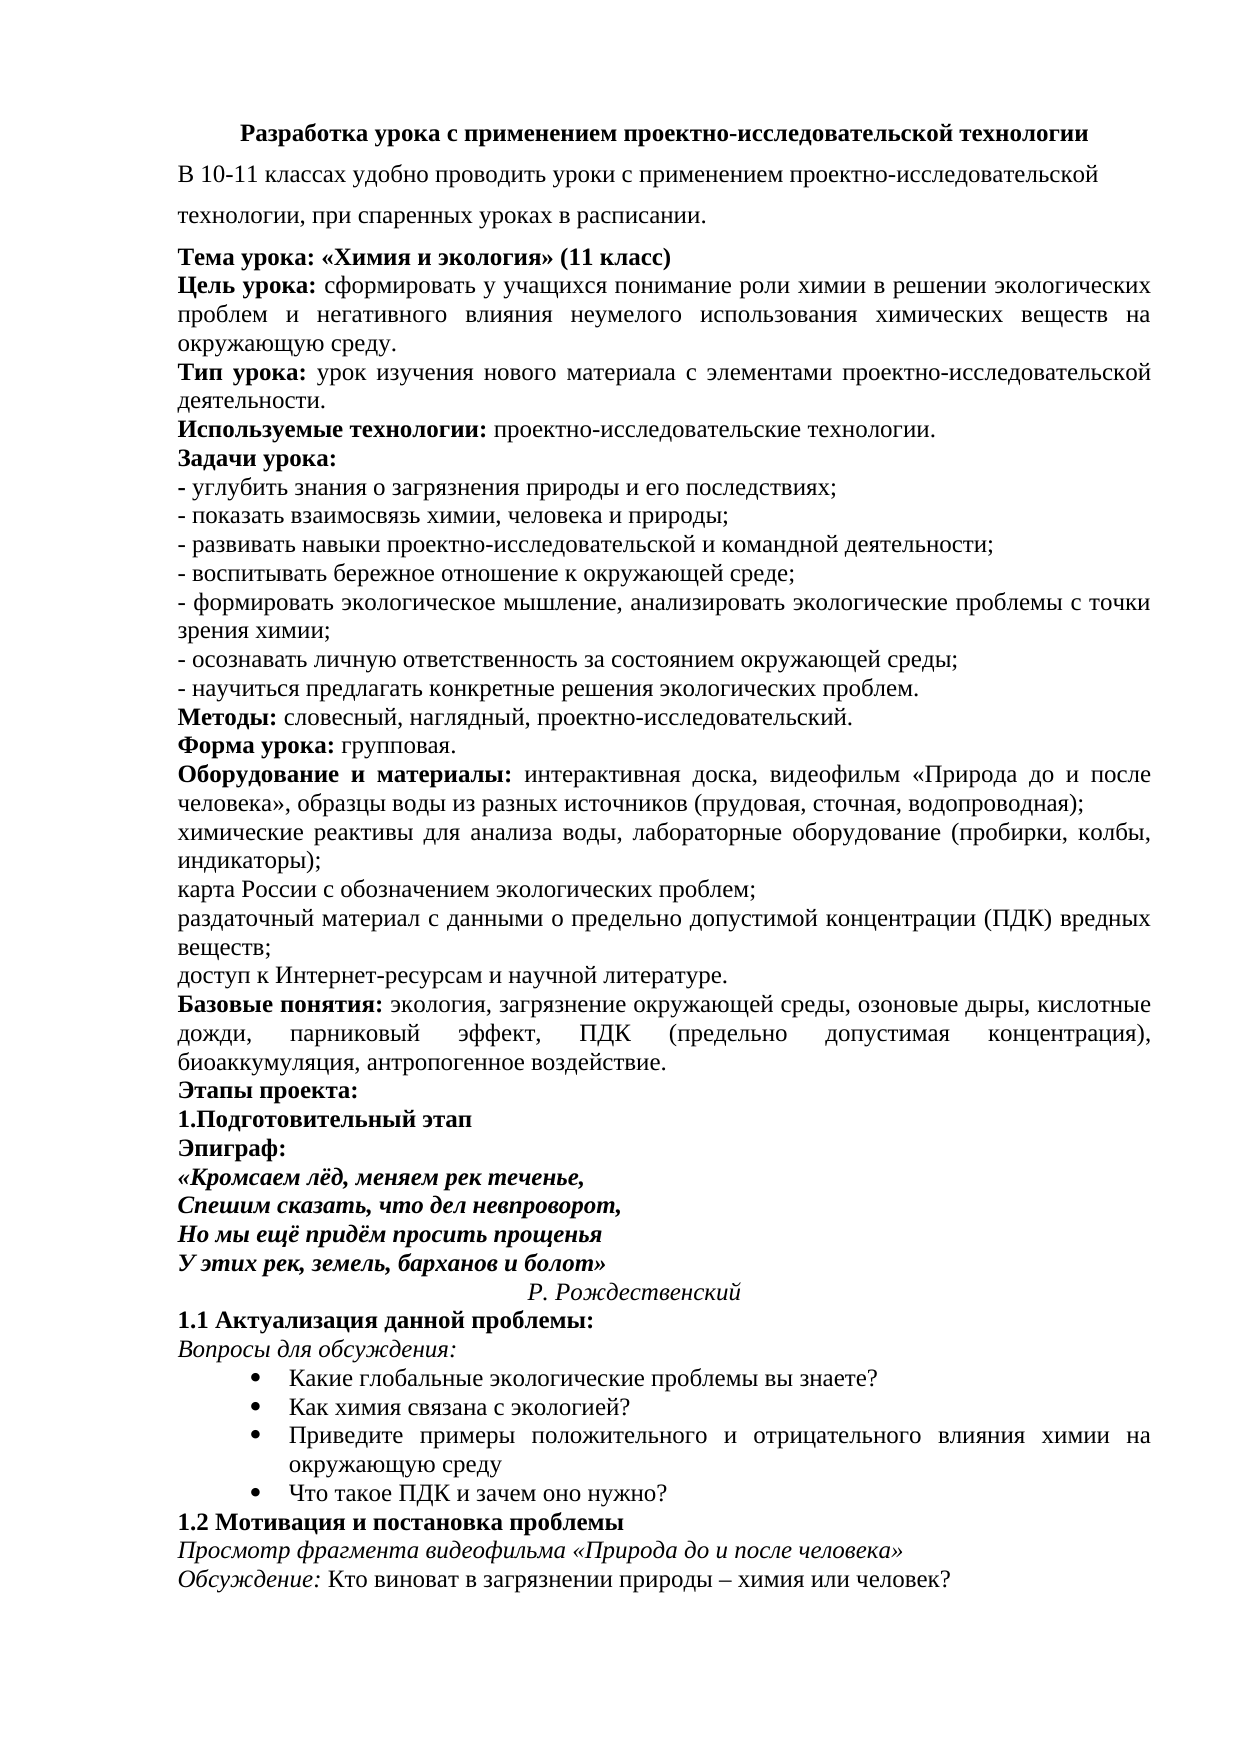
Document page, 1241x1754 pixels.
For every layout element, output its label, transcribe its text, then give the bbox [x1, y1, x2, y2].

text 1.1 Актуализация данной проблемы: [177, 1306, 1152, 1334]
text Форма урока: групповая. [177, 731, 1152, 759]
text Обсуждение: Кто виноват в загрязнении природы – химия или человек? [177, 1564, 1152, 1593]
text карта России с обозначением экологических проблем; [177, 874, 1152, 903]
text Эпиграф: [177, 1133, 1152, 1162]
text химические реактивы для анализа воды, лабораторные оборудование (пробирки, колбы, индикаторы); [177, 817, 1152, 874]
text Тип урока: урок изучения нового материала с элементами проектно-исследовательской деятельности. [177, 357, 1152, 414]
list Что такое ПДК и зачем оно нужно? [251, 1478, 1152, 1507]
text Базовые понятия: экология, загрязнение окружающей среды, озоновые дыры, кислотные дожди, парниковый эффект, ПДК (предельно допустимая концентрация), биоаккумуляция, антропогенное воздействие. [177, 989, 1152, 1076]
text - углубить знания о загрязнения природы и его последствиях; [177, 472, 1152, 501]
text - научиться предлагать конкретные решения экологических проблем. [177, 673, 1152, 702]
list Какие глобальные экологические проблемы вы знаете? [251, 1363, 1152, 1392]
text Цель урока: сформировать у учащихся понимание роли химии в решении экологических проблем и негативного влияния неумелого использования химических веществ на окружающую среду. [177, 271, 1152, 357]
text Тема урока: «Химия и экология» (11 класс) [177, 242, 1152, 271]
text - развивать навыки проектно-исследовательской и командной деятельности; [177, 529, 1152, 558]
text Вопросы для обсуждения: [177, 1334, 1152, 1363]
text - воспитывать бережное отношение к окружающей среде; [177, 558, 1152, 587]
text Используемые технологии: проектно-исследовательские технологии. [177, 414, 1152, 443]
text Но мы ещё придём просить прощенья [177, 1219, 1152, 1248]
text - формировать экологическое мышление, анализировать экологические проблемы с точки зрения химии; [177, 587, 1152, 644]
text - осознавать личную ответственность за состоянием окружающей среды; [177, 644, 1152, 673]
text 1.2 Мотивация и постановка проблемы [177, 1507, 1152, 1536]
text 1.Подготовительный этап [177, 1104, 1152, 1133]
text Этапы проекта: [177, 1076, 1152, 1104]
text - показать взаимосвязь химии, человека и природы; [177, 501, 1152, 529]
text Методы: словесный, наглядный, проектно-исследовательский. [177, 702, 1152, 731]
list Как химия связана с экологией? [251, 1392, 1152, 1421]
text Задачи урока: [177, 443, 1152, 472]
text «Кромсаем лёд, меняем рек теченье, [177, 1162, 1152, 1191]
text Оборудование и материалы: интерактивная доска, видеофильм «Природа до и после человека», образцы воды из разных источников (прудовая, сточная, водопроводная); [177, 759, 1152, 817]
text Просмотр фрагмента видеофильма «Природа до и после человека» [177, 1536, 1152, 1564]
text доступ к Интернет-ресурсам и научной литературе. [177, 961, 1152, 989]
text раздаточный материал с данными о предельно допустимой концентрации (ПДК) вредных веществ; [177, 903, 1152, 961]
text Р. Рождественский [177, 1277, 1152, 1306]
text Спешим сказать, что дел невпроворот, [177, 1191, 1152, 1219]
text В 10-11 классах удобно проводить уроки с применением проектно-исследовательской [177, 159, 1152, 188]
list Приведите примеры положительного и отрицательного влияния химии на окружающую среду [251, 1421, 1152, 1478]
text Разработка урока с применением проектно-исследовательской технологии [177, 118, 1152, 147]
text У этих рек, земель, барханов и болот» [177, 1248, 1152, 1277]
text технологии, при спаренных уроках в расписании. [177, 201, 1152, 229]
